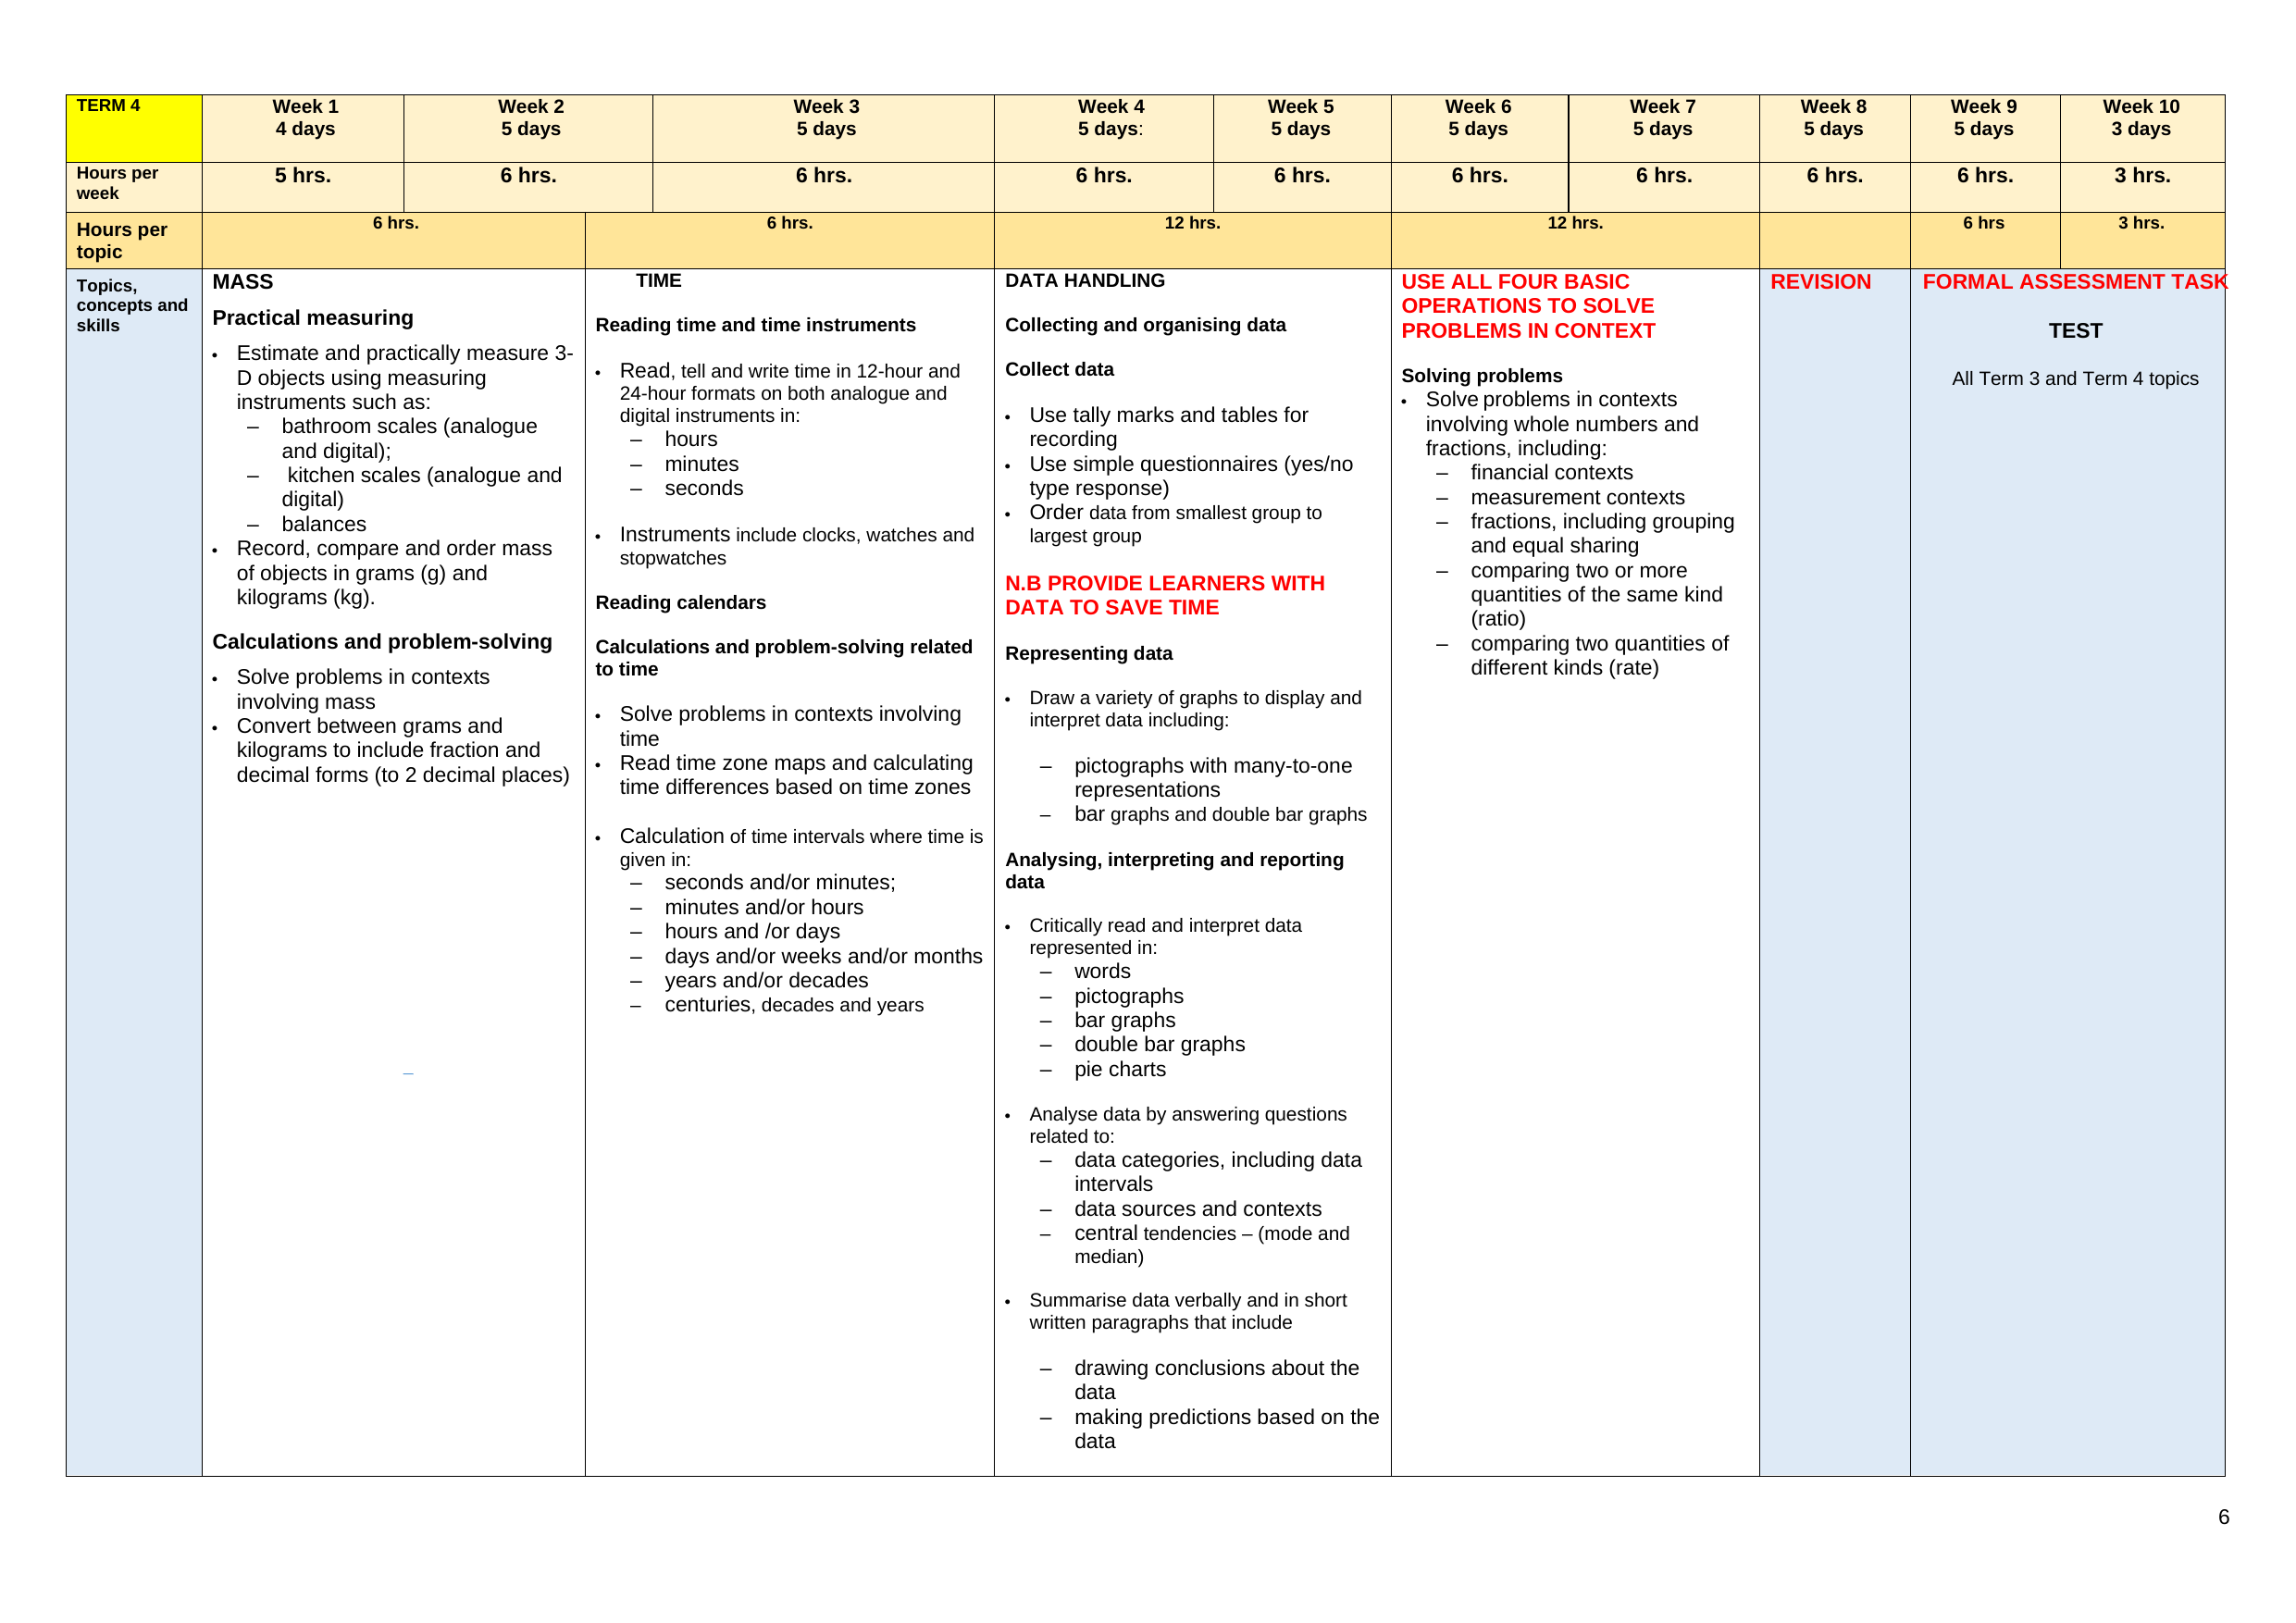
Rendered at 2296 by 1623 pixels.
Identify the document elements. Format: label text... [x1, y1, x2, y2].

table_header Week 8 5 days [1760, 95, 1910, 162]
table_cell USE ALL FOUR BASIC OPERATIONS TO SOLVE PROBLEMS IN CONTEXT Solving problems Solve problems in contexts involving whole numbers and fractions, including: financial contexts measurement contexts fractions, including grouping and equal sharing comparing two or more quantities of the same kind (ratio) comparing two quantities of different kinds (rate) [1392, 269, 1759, 1475]
table_header Week 1 4 days [203, 95, 403, 162]
table_cell 6 hrs. [586, 213, 994, 268]
table_header TERM 4 [67, 95, 202, 162]
table_cell [1760, 213, 1910, 268]
table_header Week 4 5 days: [995, 95, 1213, 162]
table_cell Topics, concepts and skills [67, 269, 202, 1475]
table_cell 6 hrs. [203, 213, 585, 268]
table_cell 5 hrs. [203, 163, 403, 212]
table_header Week 6 5 days [1392, 95, 1568, 162]
table_cell 3 hrs. [2061, 213, 2225, 268]
table_cell 12 hrs. [995, 213, 1391, 268]
table_cell 6 hrs. [1911, 163, 2060, 212]
table_cell Hours per week [67, 163, 202, 212]
table_cell 6 hrs. [1760, 163, 1910, 212]
table_cell 6 hrs [1911, 213, 2060, 268]
table_header Week 7 5 days [1570, 95, 1759, 162]
table_cell DATA HANDLING Collecting and organising data Collect data Use tally marks and tables for recording Use simple questionnaires (yes/no type response) Order data from smallest group to largest group N.B PROVIDE LEARNERS WITH DATA TO SAVE TIME Representing data Draw a variety of graphs to display and interpret data including: pictographs with many-to-one representations bar graphs and double bar graphs Analysing, interpreting and reporting data Critically read and interpret data represented in: words pictographs bar graphs double bar graphs pie charts Analyse data by answering questions related to: data categories, including data intervals data sources and contexts central tendencies – (mode and median) Summarise data verbally and in short written paragraphs that include drawing conclusions about the data making predictions based on the data [995, 269, 1391, 1475]
table_cell MASS Practical measuring Estimate and practically measure 3-D objects using measuring instruments such as: bathroom scales (analogue and digital); kitchen scales (analogue and digital) balances Record, compare and order mass of objects in grams (g) and kilograms (kg). Calculations and problem-solving Solve problems in contexts involving mass Convert between grams and kilograms to include fraction and decimal forms (to 2 decimal places) [203, 269, 585, 1475]
table_cell 6 hrs. [995, 163, 1213, 212]
table_header Week 10 3 days [2061, 95, 2225, 162]
table_cell 6 hrs. [404, 163, 652, 212]
table_cell REVISION [1760, 269, 1910, 1475]
table_cell FORMAL ASSESSMENT TASK TEST All Term 3 and Term 4 topics [1911, 269, 2225, 1475]
table_cell 3 hrs. [2061, 163, 2225, 212]
table_cell 6 hrs. [1214, 163, 1391, 212]
table_header Week 9 5 days [1911, 95, 2060, 162]
table_cell 6 hrs. [1392, 163, 1568, 212]
table_header Week 3 5 days [653, 95, 994, 162]
table_cell TIME Reading time and time instruments Read, tell and write time in 12-hour and 24-hour formats on both analogue and digital instruments in: hours minutes seconds Instruments include clocks, watches and stopwatches Reading calendars Calculations and problem-solving related to time Solve problems in contexts involving time Read time zone maps and calculating time differences based on time zones Calculation of time intervals where time is given in: seconds and/or minutes; minutes and/or hours hours and /or days days and/or weeks and/or months years and/or decades centuries, decades and years [586, 269, 994, 1475]
table_cell 6 hrs. [653, 163, 994, 212]
table_cell Hours per topic [67, 213, 202, 268]
table_header Week 2 5 days [404, 95, 652, 162]
table_cell 12 hrs. [1392, 213, 1759, 268]
table_header Week 5 5 days [1214, 95, 1391, 162]
table_cell 6 hrs. [1570, 163, 1759, 212]
